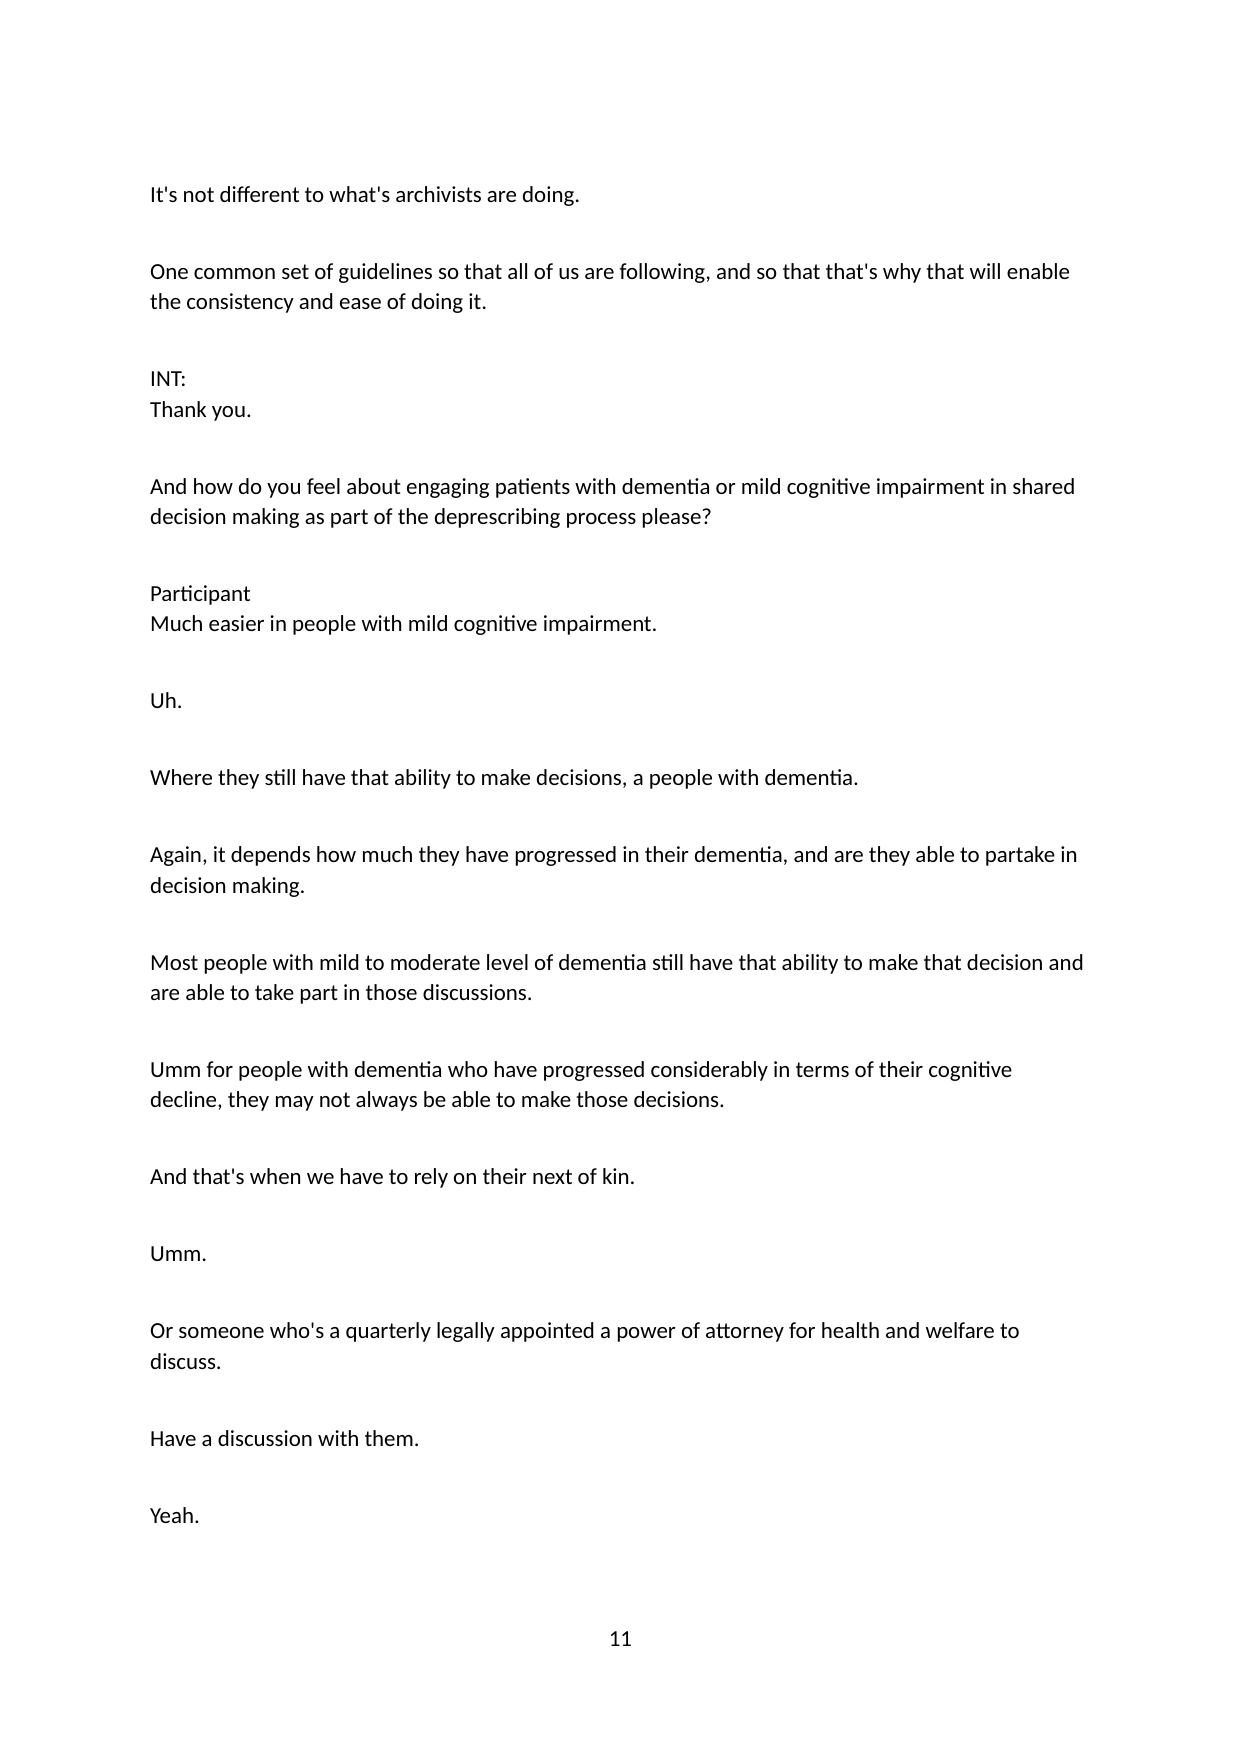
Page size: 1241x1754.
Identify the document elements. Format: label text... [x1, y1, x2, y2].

text One common set of guidelines so that all of us are following, and so that that's why that will enable the consistency and ease of doing it. [150, 227, 1090, 316]
text INT: Thank you. [150, 334, 1090, 423]
text Most people with mild to moderate level of dementia still have that ability to make that decision and are able to take part in those discussions. [150, 918, 1090, 1006]
text Where they still have that ability to make decisions, a people with dementia. [150, 733, 1090, 792]
text It's not different to what's archivists are doing. [150, 150, 1090, 208]
text Or someone who's a quarterly legally appointed a power of attorney for health and welfare to discuss. [150, 1286, 1090, 1375]
text And that's when we have to rely on their next of kin. [150, 1132, 1090, 1191]
text Umm. [150, 1209, 1090, 1268]
text Participant Much easier in people with mild cognitive impairment. [150, 549, 1090, 637]
text Yeah. [150, 1471, 1090, 1529]
text Umm for people with dementia who have progressed considerably in terms of their cognitive decline, they may not always be able to make those decisions. [150, 1025, 1090, 1113]
text Have a discussion with them. [150, 1394, 1090, 1452]
text And how do you feel about engaging patients with dementia or mild cognitive impairment in shared decision making as part of the deprescribing process please? [150, 442, 1090, 530]
text Uh. [150, 656, 1090, 714]
text Again, it depends how much they have progressed in their dementia, and are they able to partake in decision making. [150, 810, 1090, 899]
